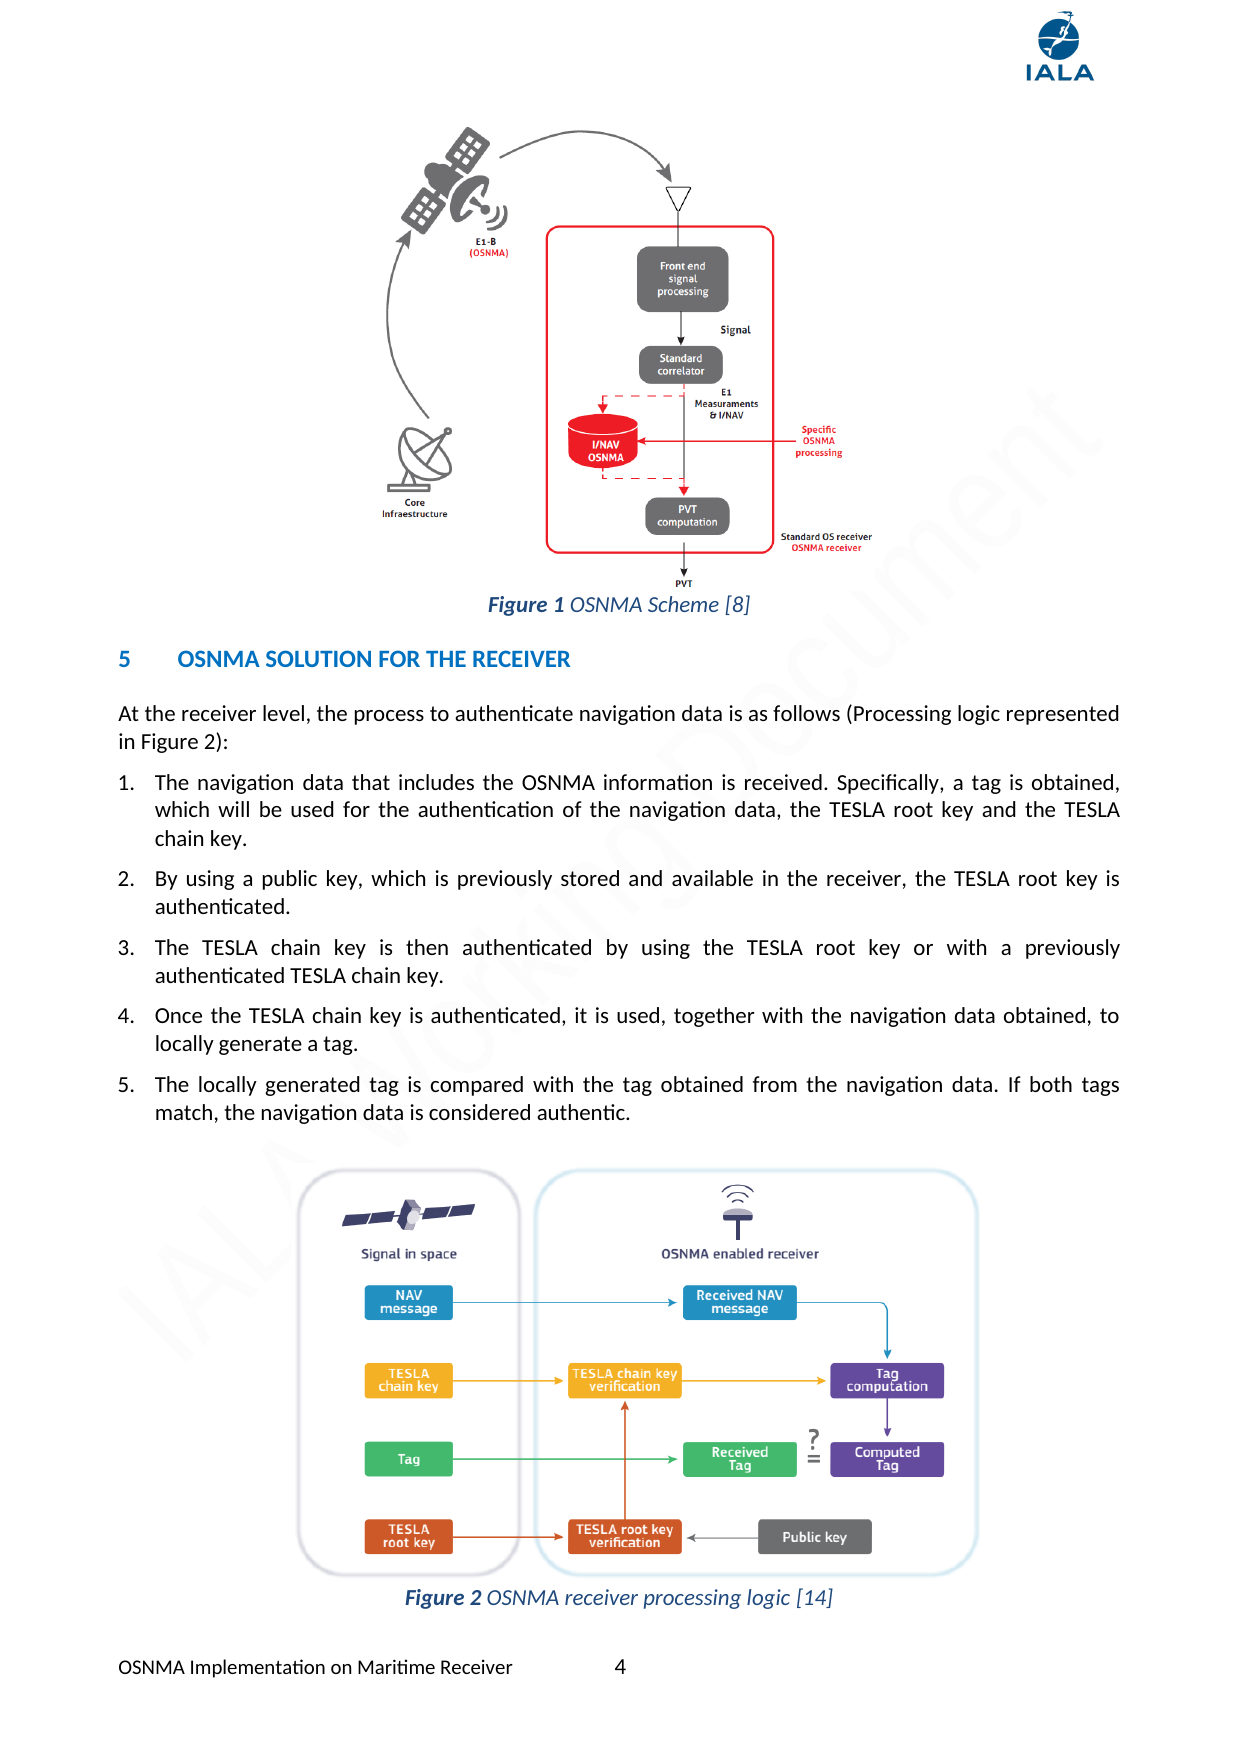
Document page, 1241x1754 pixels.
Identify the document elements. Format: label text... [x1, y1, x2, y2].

text Figure 2 OSNMA receiver processing logic [118, 1583, 1122, 1611]
text At the receiver level, the process to authenticate navigation data is as follows (Processing logic represented in Figure 2): [118, 699, 1122, 755]
list The navigation data that includes the OSNMA information is received. Specifically, a tag is obtained, which will be used for the authentication of the navigation data, the TESLA root key and the TESLA chain key. [117, 768, 1122, 852]
picture [1011, 3, 1106, 96]
list The TESLA chain key is then authenticated by using the TESLA root key or with a previously authenticated TESLA chain key. [117, 933, 1122, 989]
subtitle OSNMA Solution for the receiver [118, 643, 1122, 674]
picture [291, 1163, 987, 1583]
text Figure 1 OSNMA Scheme [118, 591, 1122, 618]
list The locally generated tag is compared with the tag obtained from the navigation data. If both tags match, the navigation data is considered authentic. [117, 1070, 1122, 1126]
list Once the TESLA chain key is authenticated, it is used, together with the navigation data obtained, to locally generate a tag. [117, 1001, 1122, 1057]
list By using a public key, which is previously stored and available in the receiver, the TESLA root key is authenticated. [117, 864, 1122, 920]
picture [365, 118, 876, 591]
